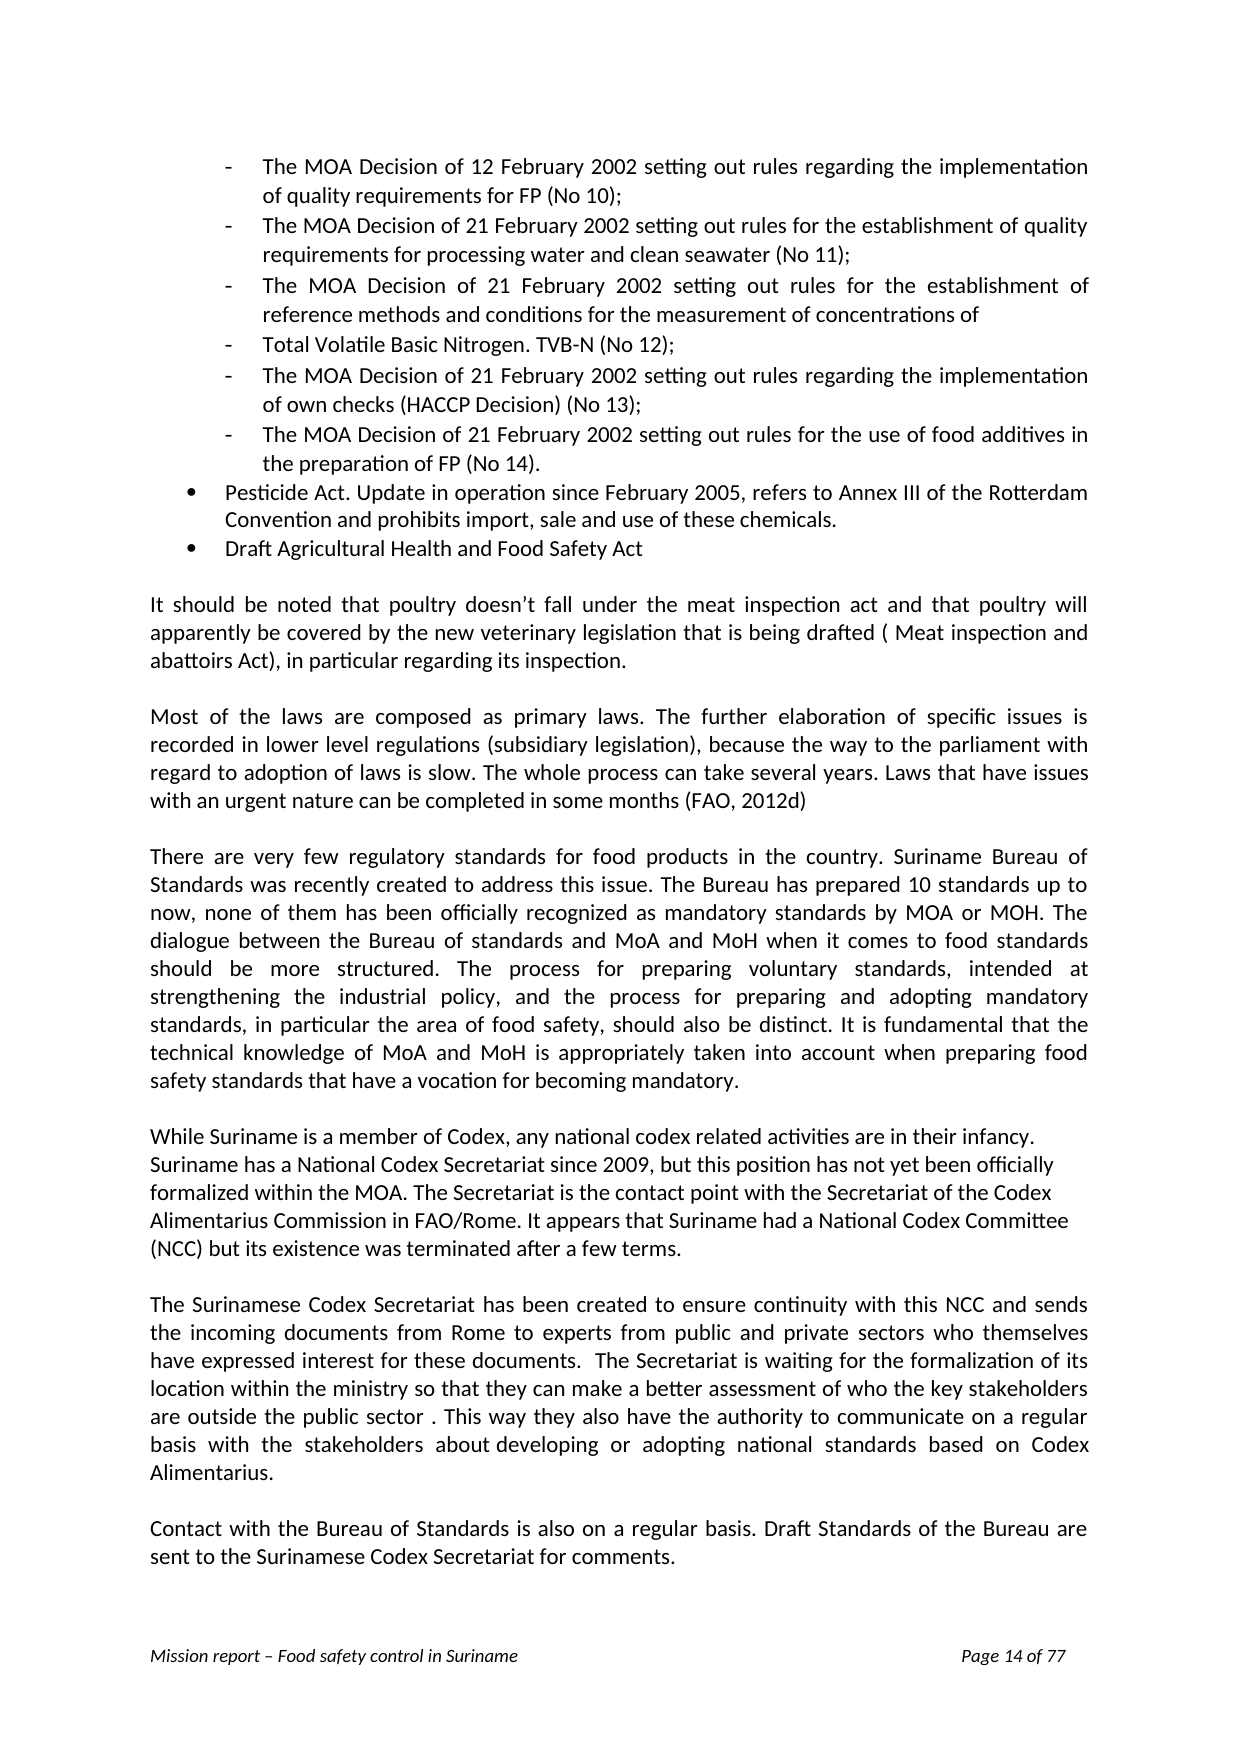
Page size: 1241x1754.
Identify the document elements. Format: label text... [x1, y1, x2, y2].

list Total Volatile Basic Nitrogen. TVB-N (No 12); [225, 328, 1090, 359]
list The MOA Decision of 21 February 2002 setting out rules regarding the implementation of own checks (HACCP Decision) (No 13); [225, 359, 1090, 418]
text Most of the laws are composed as primary laws. The further elaboration of specific issues is recorded in lower level regulations (subsidiary legislation), because the way to the parliament with regard to adoption of laws is slow. The whole process can take several years. Laws that have issues with an urgent nature can be completed in some months (FAO, 2012d) [150, 702, 1090, 814]
list The MOA Decision of 21 February 2002 setting out rules for the establishment of quality requirements for processing water and clean seawater (No 11); [225, 209, 1090, 268]
list The MOA Decision of 12 February 2002 setting out rules regarding the implementation of quality requirements for FP (No 10); [225, 150, 1090, 209]
text Contact with the Bureau of Standards is also on a regular basis. Draft Standards of the Bureau are sent to the Surinamese Codex Secretariat for comments. [150, 1514, 1090, 1570]
text It should be noted that poultry doesn’t fall under the meat inspection act and that poultry will apparently be covered by the new veterinary legislation that is being drafted ( Meat inspection and abattoirs Act), in particular regarding its inspection. [150, 590, 1090, 674]
text There are very few regulatory standards for food products in the country. Suriname Bureau of Standards was recently created to address this issue. The Bureau has prepared 10 standards up to now, none of them has been officially recognized as mandatory standards by MOA or MOH. The dialogue between the Bureau of standards and MoA and MoH when it comes to food standards should be more structured. The process for preparing voluntary standards, intended at strengthening the industrial policy, and the process for preparing and adopting mandatory standards, in particular the area of food safety, should also be distinct. It is fundamental that the technical knowledge of MoA and MoH is appropriately taken into account when preparing food safety standards that have a vocation for becoming mandatory. [150, 842, 1090, 1094]
list Pesticide Act. Update in operation since February 2005, refers to Annex III of the Rotterdam Convention and prohibits import, sale and use of these chemicals. [187, 478, 1090, 534]
list The MOA Decision of 21 February 2002 setting out rules for the use of food additives in the preparation of FP (No 14). [225, 418, 1090, 478]
text While Suriname is a member of Codex, any national codex related activities are in their infancy. Suriname has a National Codex Secretariat since 2009, but this position has not yet been officially formalized within the MOA. The Secretariat is the contact point with the Secretariat of the Codex Alimentarius Commission in FAO/Rome. It appears that Suriname had a National Codex Committee (NCC) but its existence was terminated after a few terms. [150, 1122, 1090, 1262]
text The Surinamese Codex Secretariat has been created to ensure continuity with this NCC and sends the incoming documents from Rome to experts from public and private sectors who themselves have expressed interest for these documents. The Secretariat is waiting for the formalization of its location within the ministry so that they can make a better assessment of who the key stakeholders are outside the public sector . This way they also have the authority to communicate on a regular basis with the stakeholders about developing or adopting national standards based on Codex Alimentarius. [150, 1290, 1090, 1486]
list Draft Agricultural Health and Food Safety Act [187, 534, 1090, 562]
list The MOA Decision of 21 February 2002 setting out rules for the establishment of reference methods and conditions for the measurement of concentrations of [225, 268, 1090, 328]
